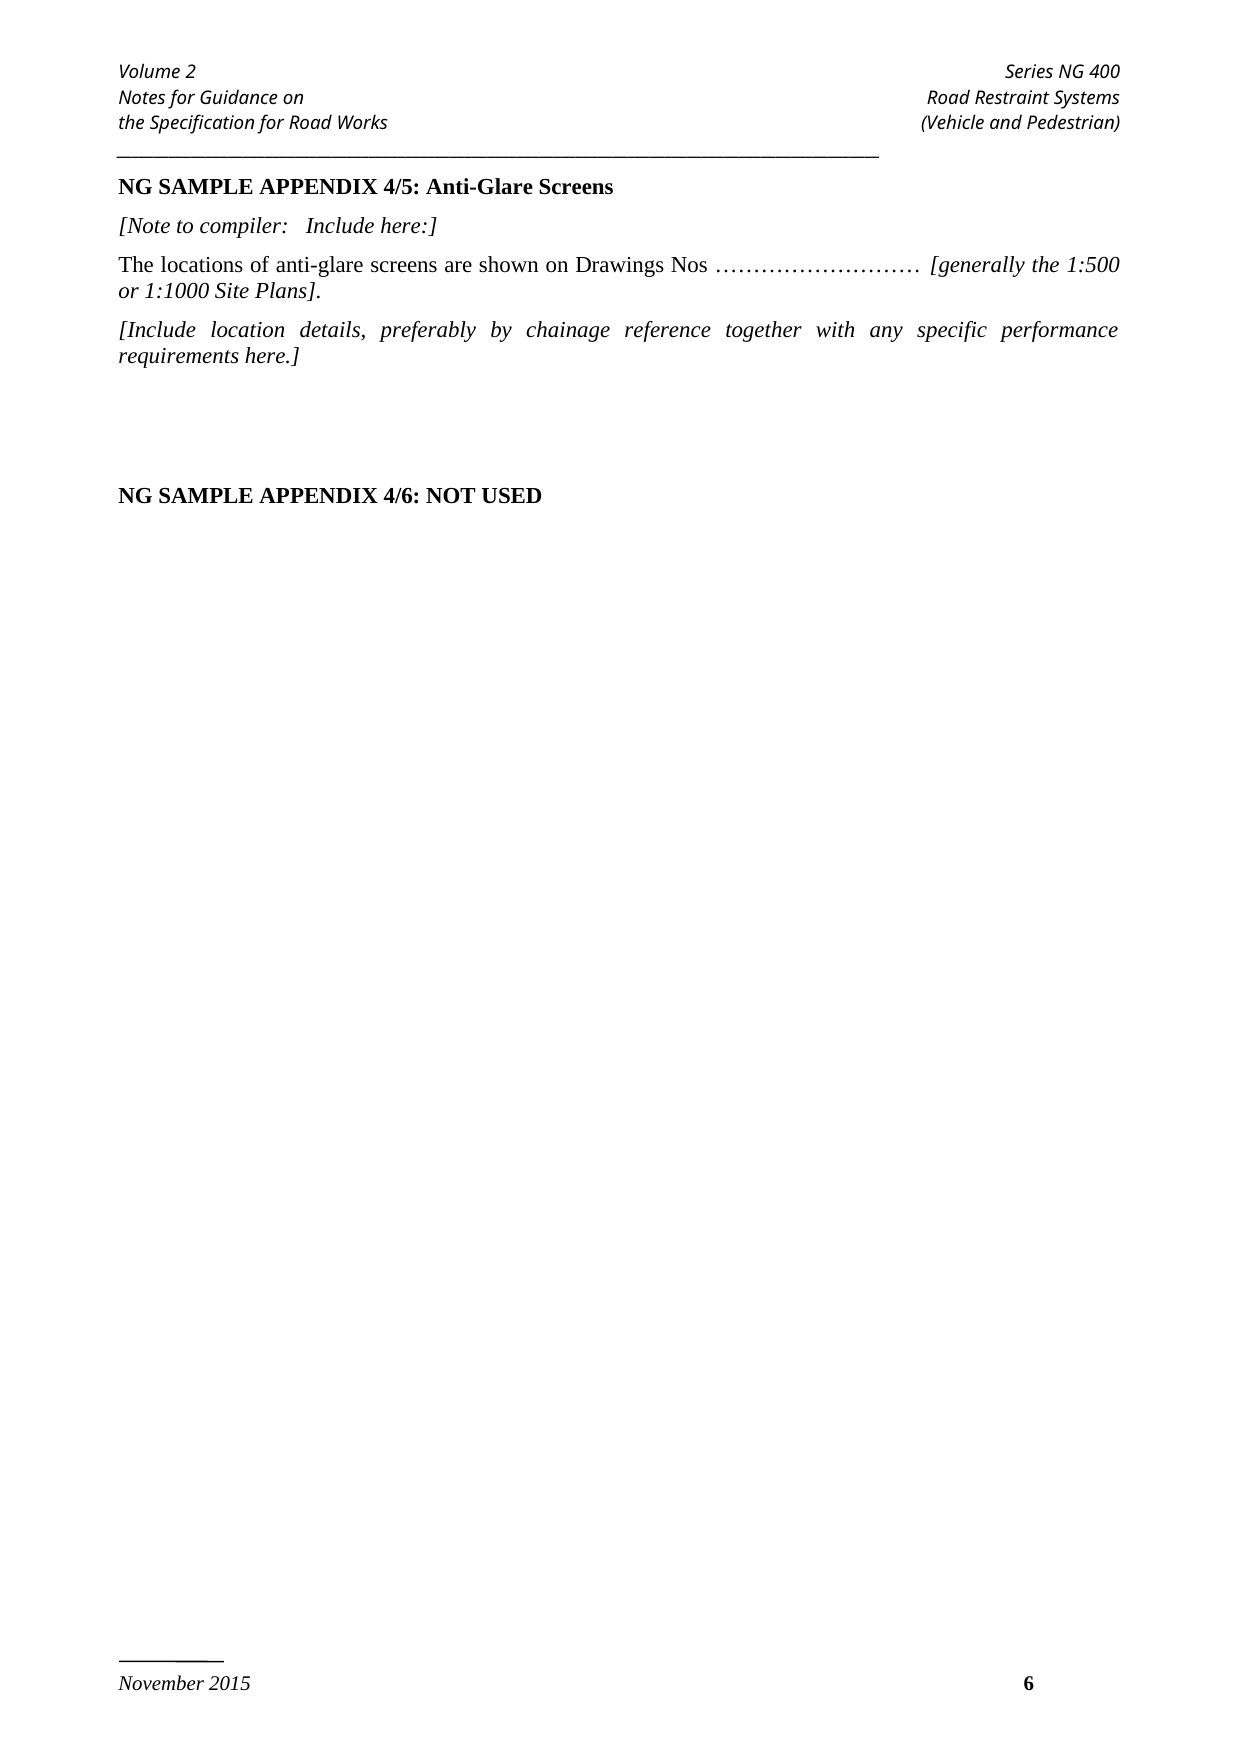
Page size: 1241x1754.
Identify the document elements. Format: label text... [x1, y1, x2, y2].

text The locations of anti-glare screens are shown on Drawings Nos ……………………… [generally the 1:500 or 1:1000 Site Plans]. [118, 251, 1122, 303]
text [Note to compiler: Include here:] [118, 212, 1122, 238]
text NG Sample Appendix 4/6: NOT USED [118, 482, 1122, 508]
text NG SAMPLE APPENDIX 4/5: Anti-Glare Screens [118, 173, 1122, 199]
text [Include location details, preferably by chainage reference together with any specific performance requirements here.] [118, 316, 1122, 369]
